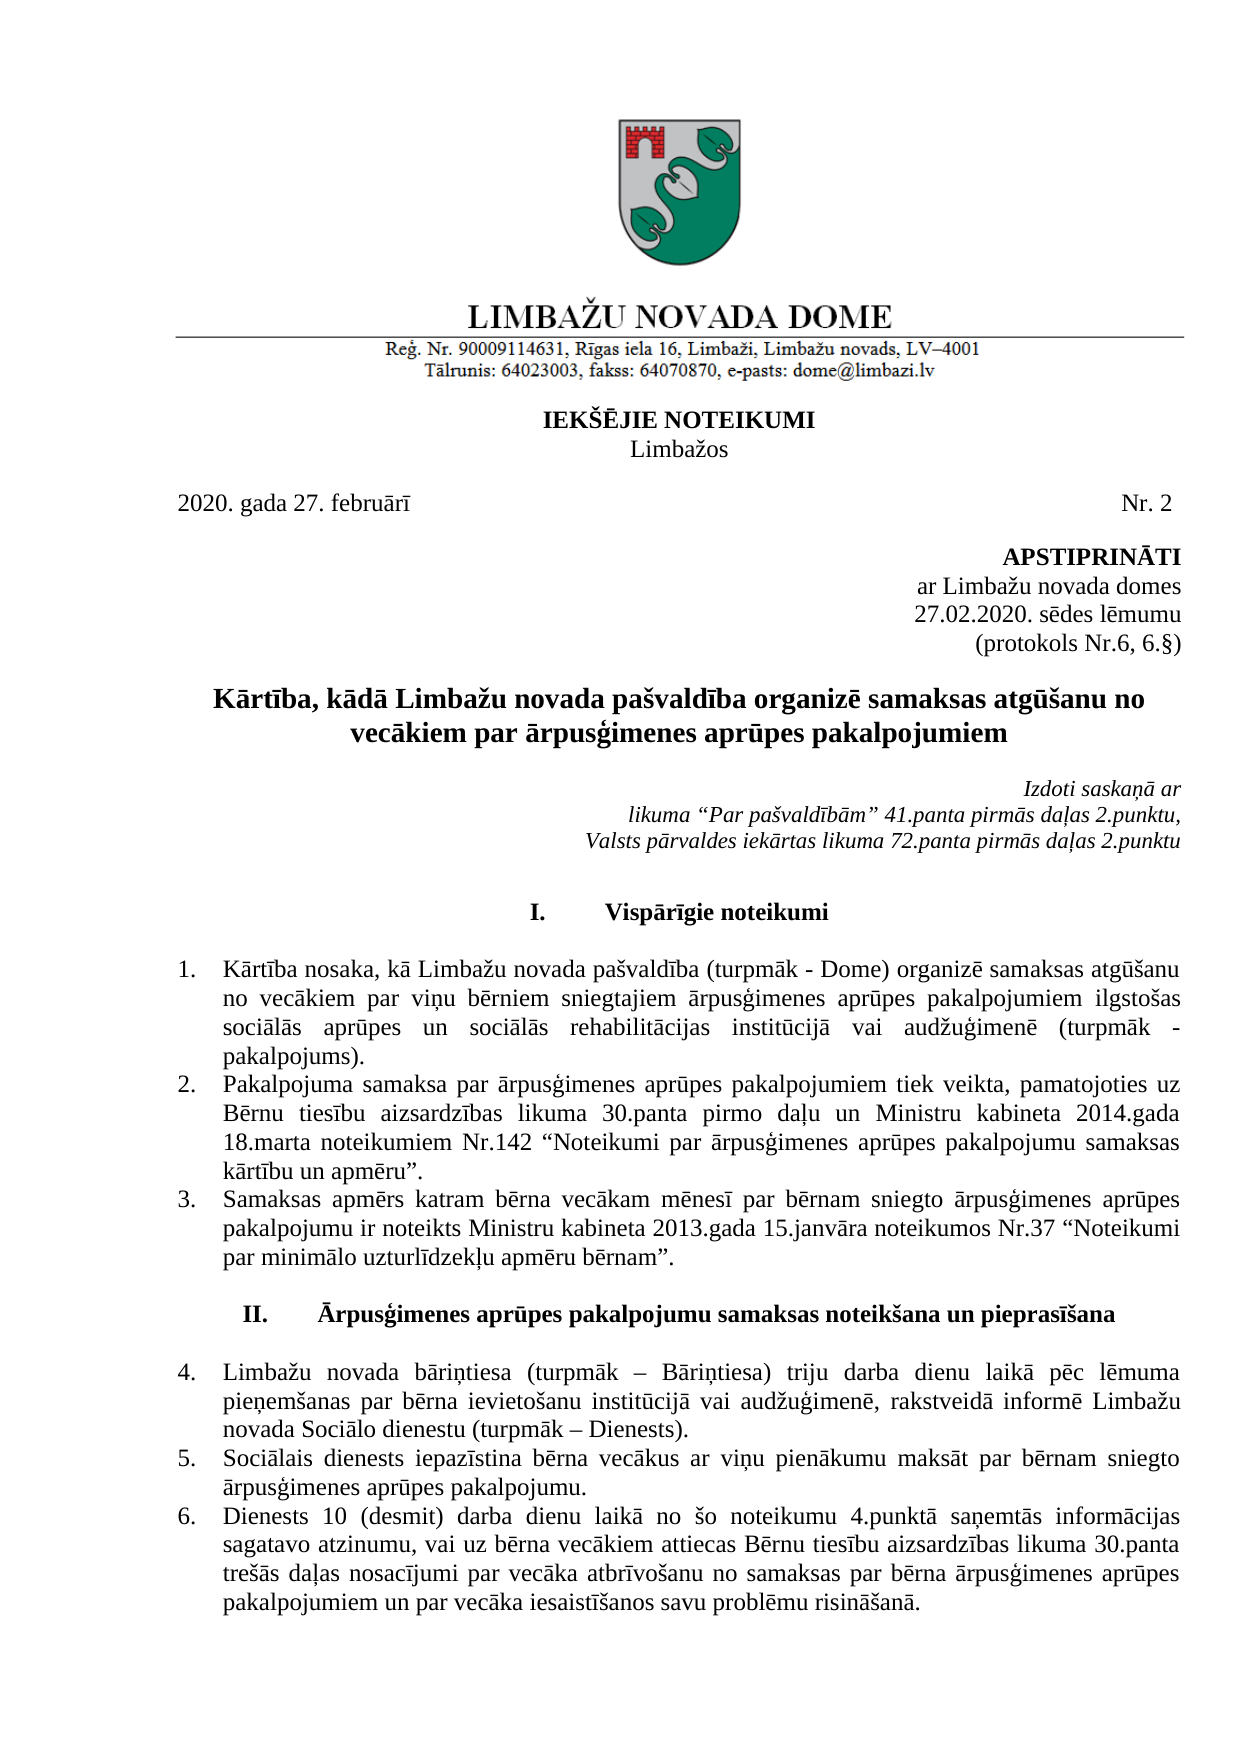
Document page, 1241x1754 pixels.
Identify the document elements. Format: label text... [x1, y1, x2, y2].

picture [2, 1, 1236, 380]
text likuma “Par pašvaldībām” 41.panta pirmās daļas 2.punktu, [220, 801, 1181, 827]
text Izdoti saskaņā ar [220, 774, 1181, 801]
list Dienests 10 (desmit) darba dienu laikā no šo noteikumu 4.punktā saņemtās informācijas sagatavo atzinumu, vai uz bērna vecākiem attiecas Bērnu tiesību aizsardzības likuma 30.panta trešās daļas nosacījumi par vecāka atbrīvošanu no samaksas par bērna ārpusģimenes aprūpes pakalpojumiem un par vecāka iesaistīšanos savu problēmu risināšanā. [177, 1501, 1181, 1616]
text Kārtība, kādā Limbažu novada pašvaldība organizē samaksas atgūšanu no vecākiem par ārpusģimenes aprūpes pakalpojumiem [177, 681, 1181, 748]
list Sociālais dienests iepazīstina bērna vecākus ar viņu pienākumu maksāt par bērnam sniegto ārpusģimenes aprūpes pakalpojumu. [177, 1443, 1181, 1501]
text 27.02.2020. sēdes lēmumu [177, 599, 1181, 628]
list Kārtība nosaka, kā Limbažu novada pašvaldība (turpmāk - Dome) organizē samaksas atgūšanu no vecākiem par viņu bērniem sniegtajiem ārpusģimenes aprūpes pakalpojumiem ilgstošas sociālās aprūpes un sociālās rehabilitācijas institūcijā vai audžuģimenē (turpmāk - pakalpojums). [177, 954, 1181, 1069]
text Limbažos [177, 434, 1181, 463]
list Ārpusģimenes aprūpes pakalpojumu samaksas noteikšana un pieprasīšana [177, 1299, 1181, 1328]
list Pakalpojuma samaksa par ārpusģimenes aprūpes pakalpojumiem tiek veikta, pamatojoties uz Bērnu tiesību aizsardzības likuma 30.panta pirmo daļu un Ministru kabineta 2014.gada 18.marta noteikumiem Nr.142 “Noteikumi par ārpusģimenes aprūpes pakalpojumu samaksas kārtību un apmēru”. [177, 1069, 1181, 1184]
list Samaksas apmērs katram bērna vecākam mēnesī par bērnam sniegto ārpusģimenes aprūpes pakalpojumu ir noteikts Ministru kabineta 2013.gada 15.janvāra noteikumos Nr.37 “Noteikumi par minimālo uzturlīdzekļu apmēru bērnam”. [177, 1184, 1181, 1271]
text ar Limbažu novada domes [177, 571, 1181, 599]
text Valsts pārvaldes iekārtas likuma 72.panta pirmās daļas 2.punktu [220, 827, 1181, 854]
list Limbažu novada bāriņtiesa (turpmāk – Bāriņtiesa) triju darba dienu laikā pēc lēmuma pieņemšanas par bērna ievietošanu institūcijā vai audžuģimenē, rakstveidā informē Limbažu novada Sociālo dienestu (turpmāk – Dienests). [177, 1357, 1181, 1443]
text (protokols Nr.6, 6.§) [177, 628, 1181, 657]
text IEKŠĒJIE NOTEIKUMI [177, 380, 1181, 434]
text APSTIPRINĀTI [777, 542, 1181, 571]
list Vispārīgie noteikumi [177, 897, 1181, 926]
text 2020. gada 27. februārī Nr. 2 [177, 488, 1181, 517]
